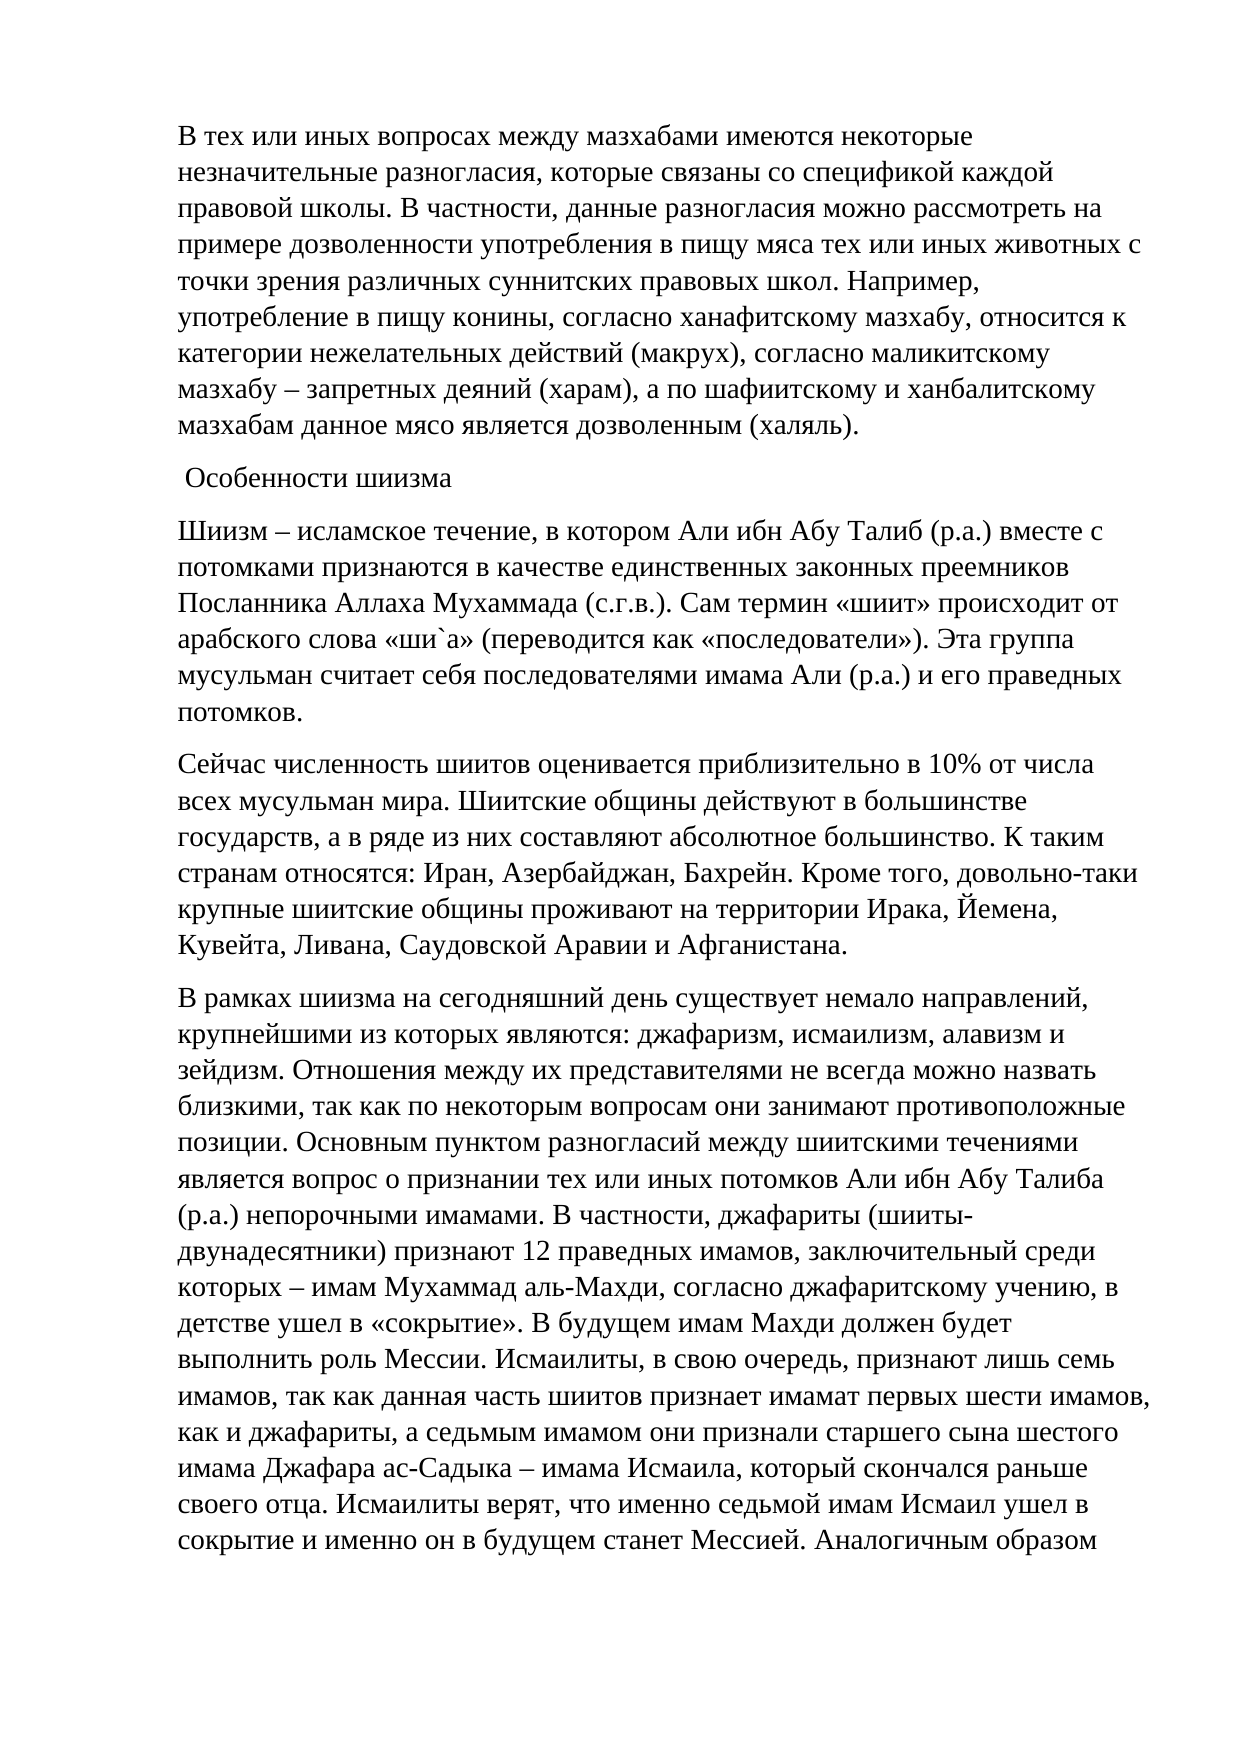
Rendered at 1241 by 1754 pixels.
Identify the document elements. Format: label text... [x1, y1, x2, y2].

text Особенности шиизма [177, 460, 1152, 494]
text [177, 980, 1152, 1556]
text Сейчас численность шиитов оценивается приблизительно в 10% от числа всех мусульман мира. Шиитские общины действуют в большинстве государств, а в ряде из них составляют абсолютное большинство. К таким странам относятся: Иран, Азербайджан, Бахрейн. Кроме того, довольно-таки крупные шиитские общины проживают на территории Ирака, Йемена, Кувейта, Ливана, Саудовской Аравии и Афганистана. [177, 746, 1152, 961]
text В тех или иных вопросах между мазхабами имеются некоторые незначительные разногласия, которые связаны со спецификой каждой правовой школы. В частности, данные разногласия можно рассмотреть на примере дозволенности употребления в пищу мяса тех или иных животных с точки зрения различных суннитских правовых школ. Например, употребление в пищу конины, согласно ханафитскому мазхабу, относится к категории нежелательных действий (макрух), согласно маликитскому мазхабу – запретных деяний (харам), а по шафиитскому и ханбалитскому мазхабам данное мясо является дозволенным (халяль). [177, 118, 1152, 441]
text Шиизм – исламское течение, в котором Али ибн Абу Талиб (р.а.) вместе с потомками признаются в качестве единственных законных преемников Посланника Аллаха Мухаммада (с.г.в.). Сам термин «шиит» происходит от арабского слова «ши`а» (переводится как «последователи»). Эта группа мусульман считает себя последователями имама Али (р.а.) и его праведных потомков. [177, 513, 1152, 727]
